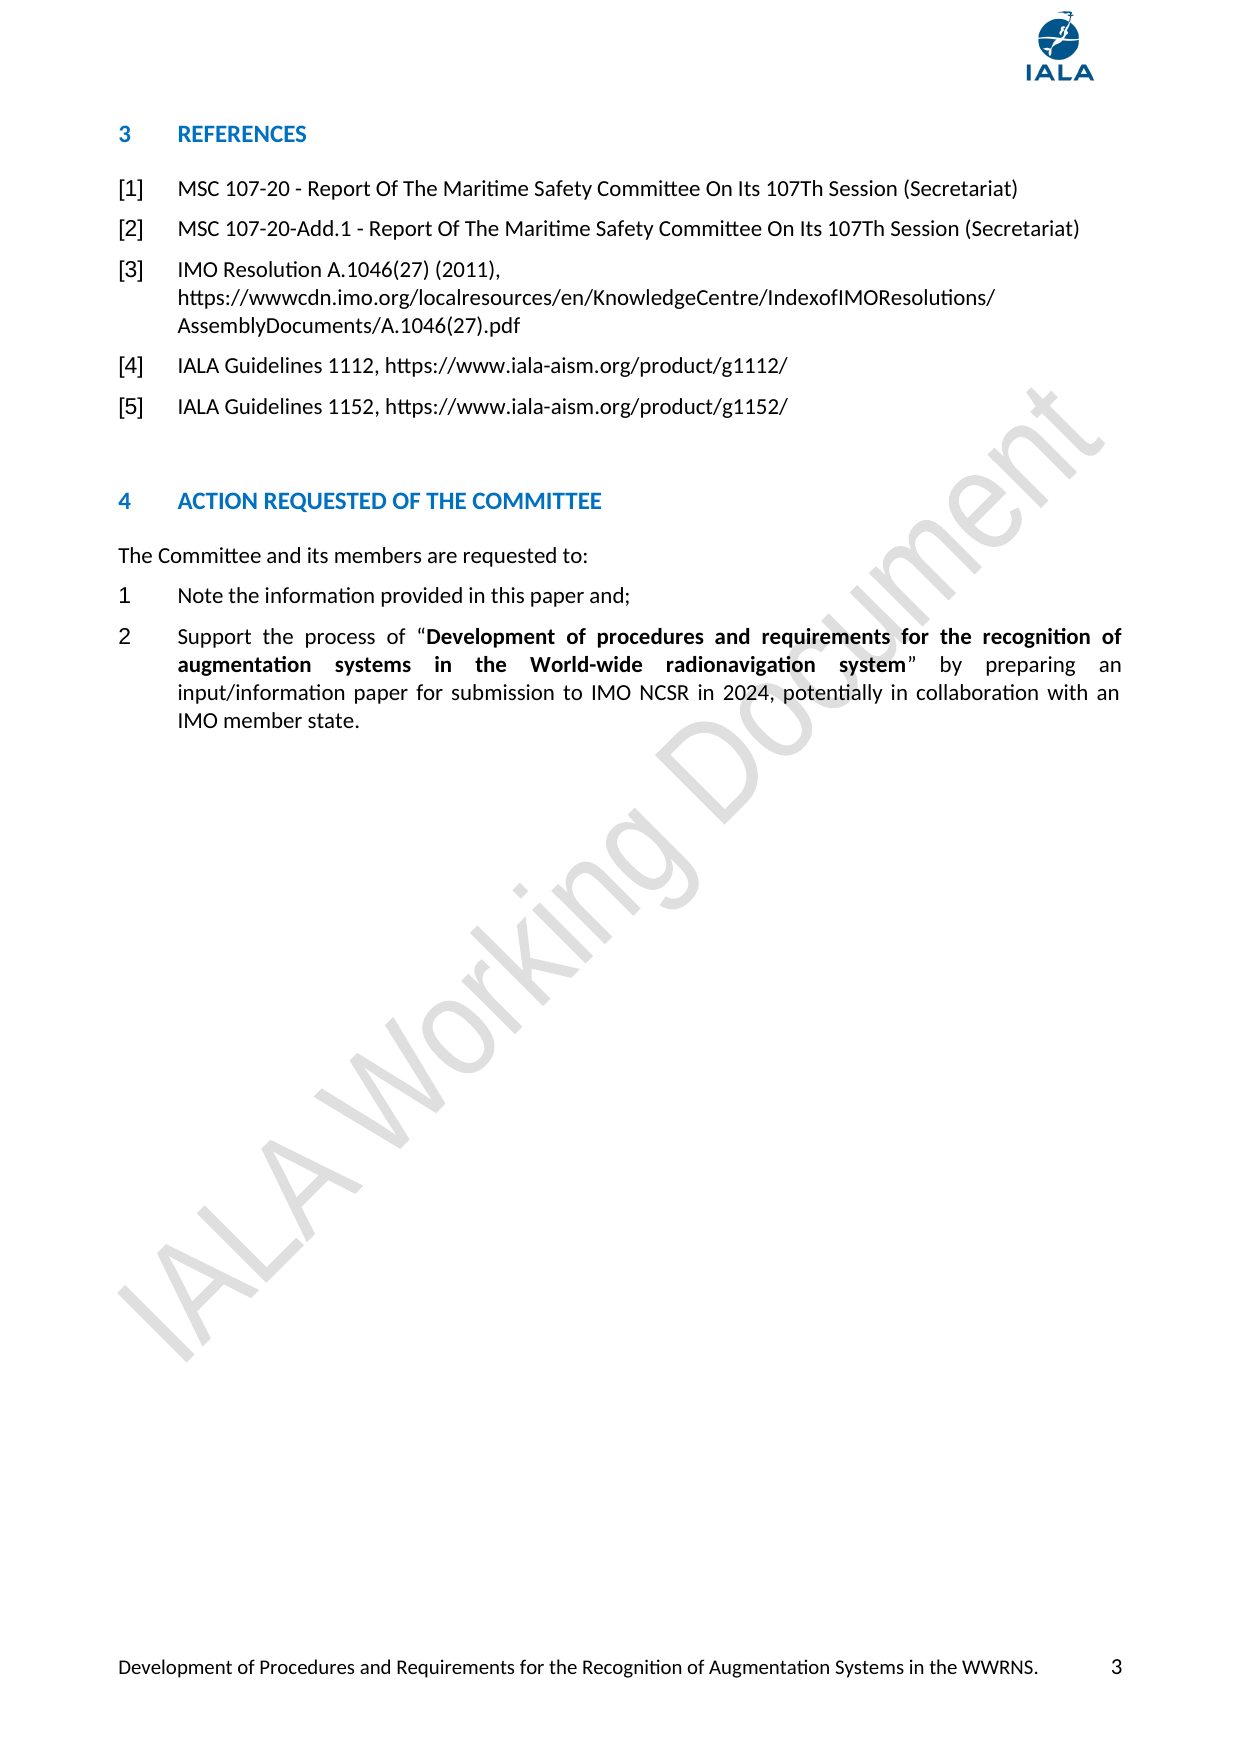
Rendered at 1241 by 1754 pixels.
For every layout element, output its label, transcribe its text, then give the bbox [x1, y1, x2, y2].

text MSC 107-20 - Report Of The Maritime Safety Committee On Its 107Th Session (Secretariat) [118, 174, 1122, 202]
subtitle Action requested of the Committee [118, 485, 1122, 516]
subtitle References [118, 118, 1122, 149]
picture [1011, 3, 1106, 96]
text IALA Guidelines 1112, https://www.iala-aism.org/product/g1112/ [118, 351, 1122, 379]
list Note the information provided in this paper and; [118, 581, 1122, 609]
list Support the process of “Development of procedures and requirements for the recognition of augmentation systems in the World-wide radionavigation system” by preparing an input/information paper for submission to IMO NCSR in 2024, potentially in collaboration with an IMO member state. [118, 622, 1122, 734]
text MSC 107-20-Add.1 - Report Of The Maritime Safety Committee On Its 107Th Session (Secretariat) [118, 214, 1122, 242]
text IALA Guidelines 1152, https://www.iala-aism.org/product/g1152/ [118, 392, 1122, 420]
text The Committee and its members are requested to: [118, 541, 1122, 569]
text IMO Resolution A.1046(27) (2011), https://wwwcdn.imo.org/localresources/en/KnowledgeCentre/IndexofIMOResolutions/AssemblyDocuments/A.1046(27).pdf [118, 255, 1122, 339]
